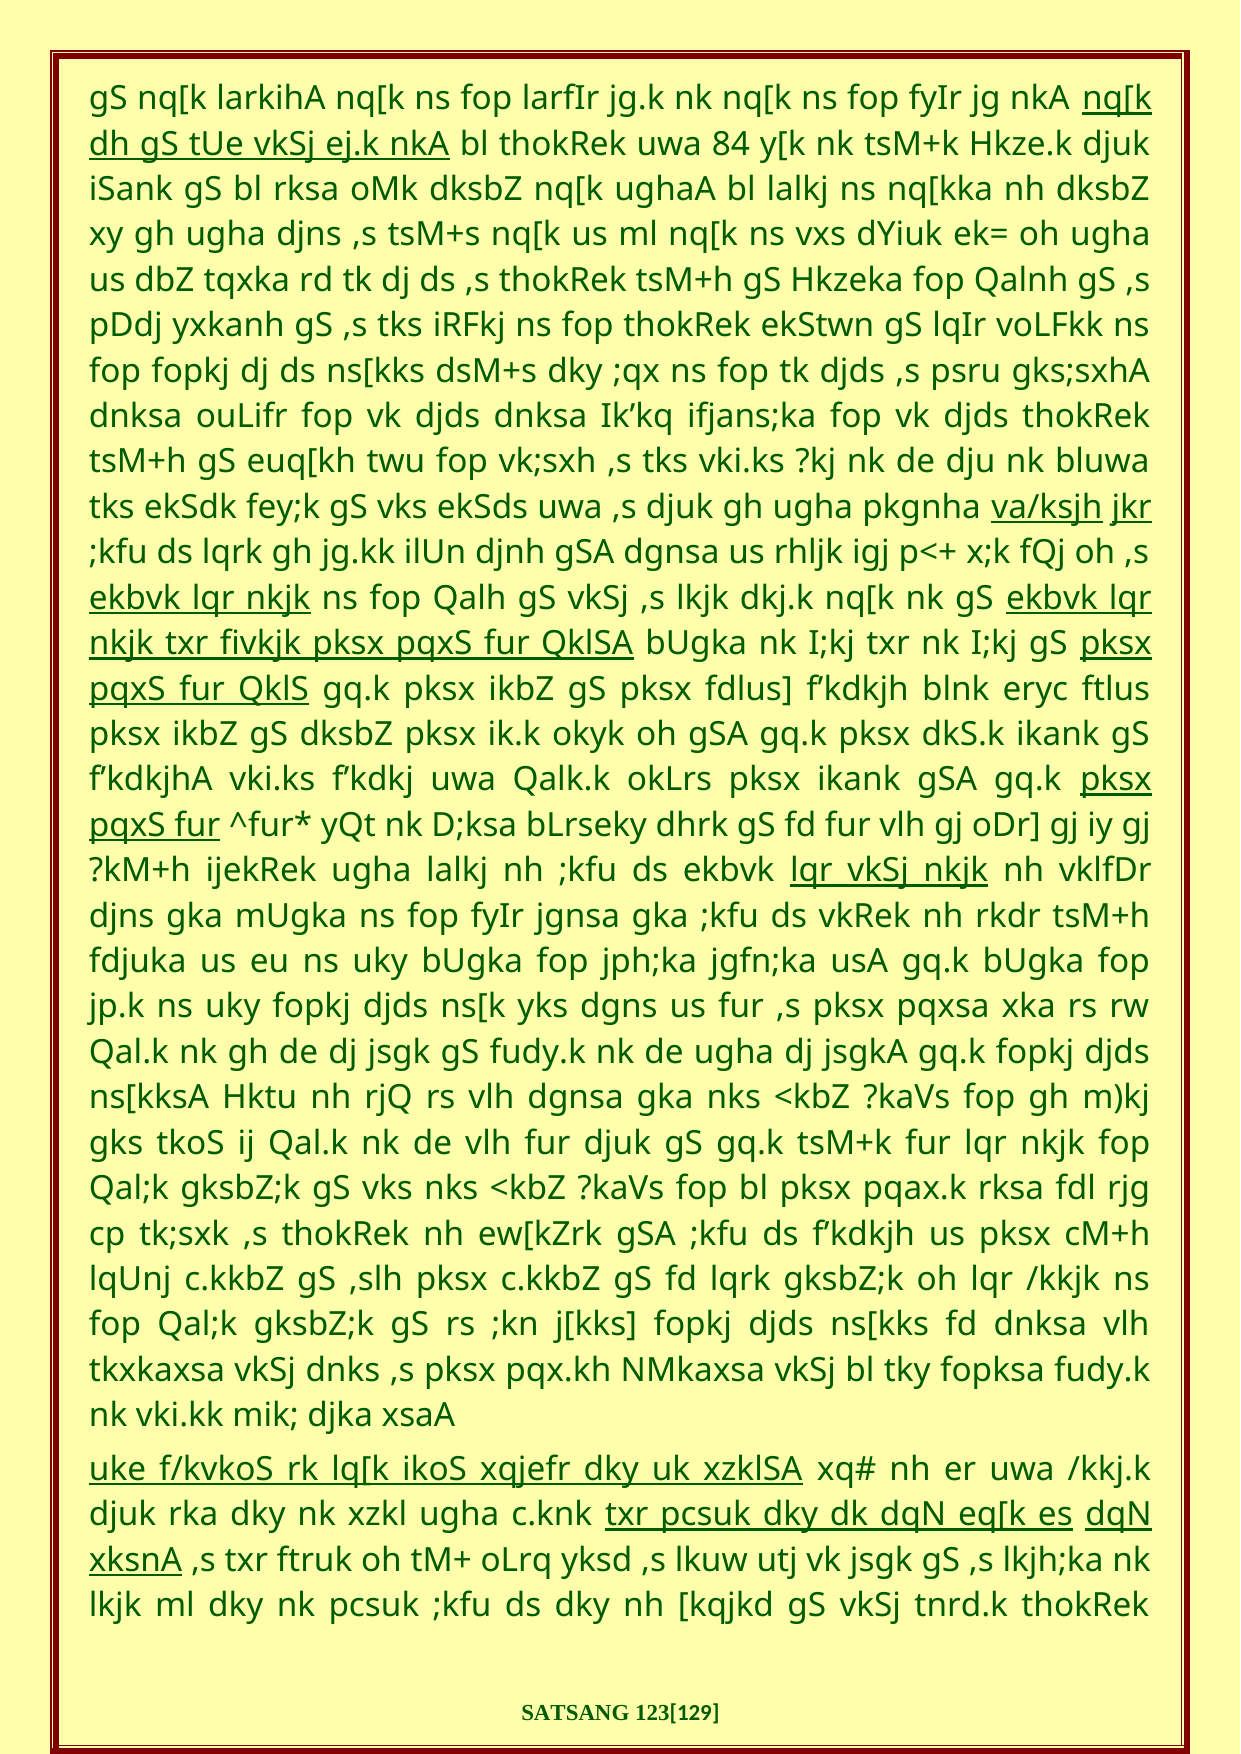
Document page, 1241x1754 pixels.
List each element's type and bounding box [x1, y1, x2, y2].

text [89, 74, 1152, 1436]
text [89, 1445, 1152, 1626]
